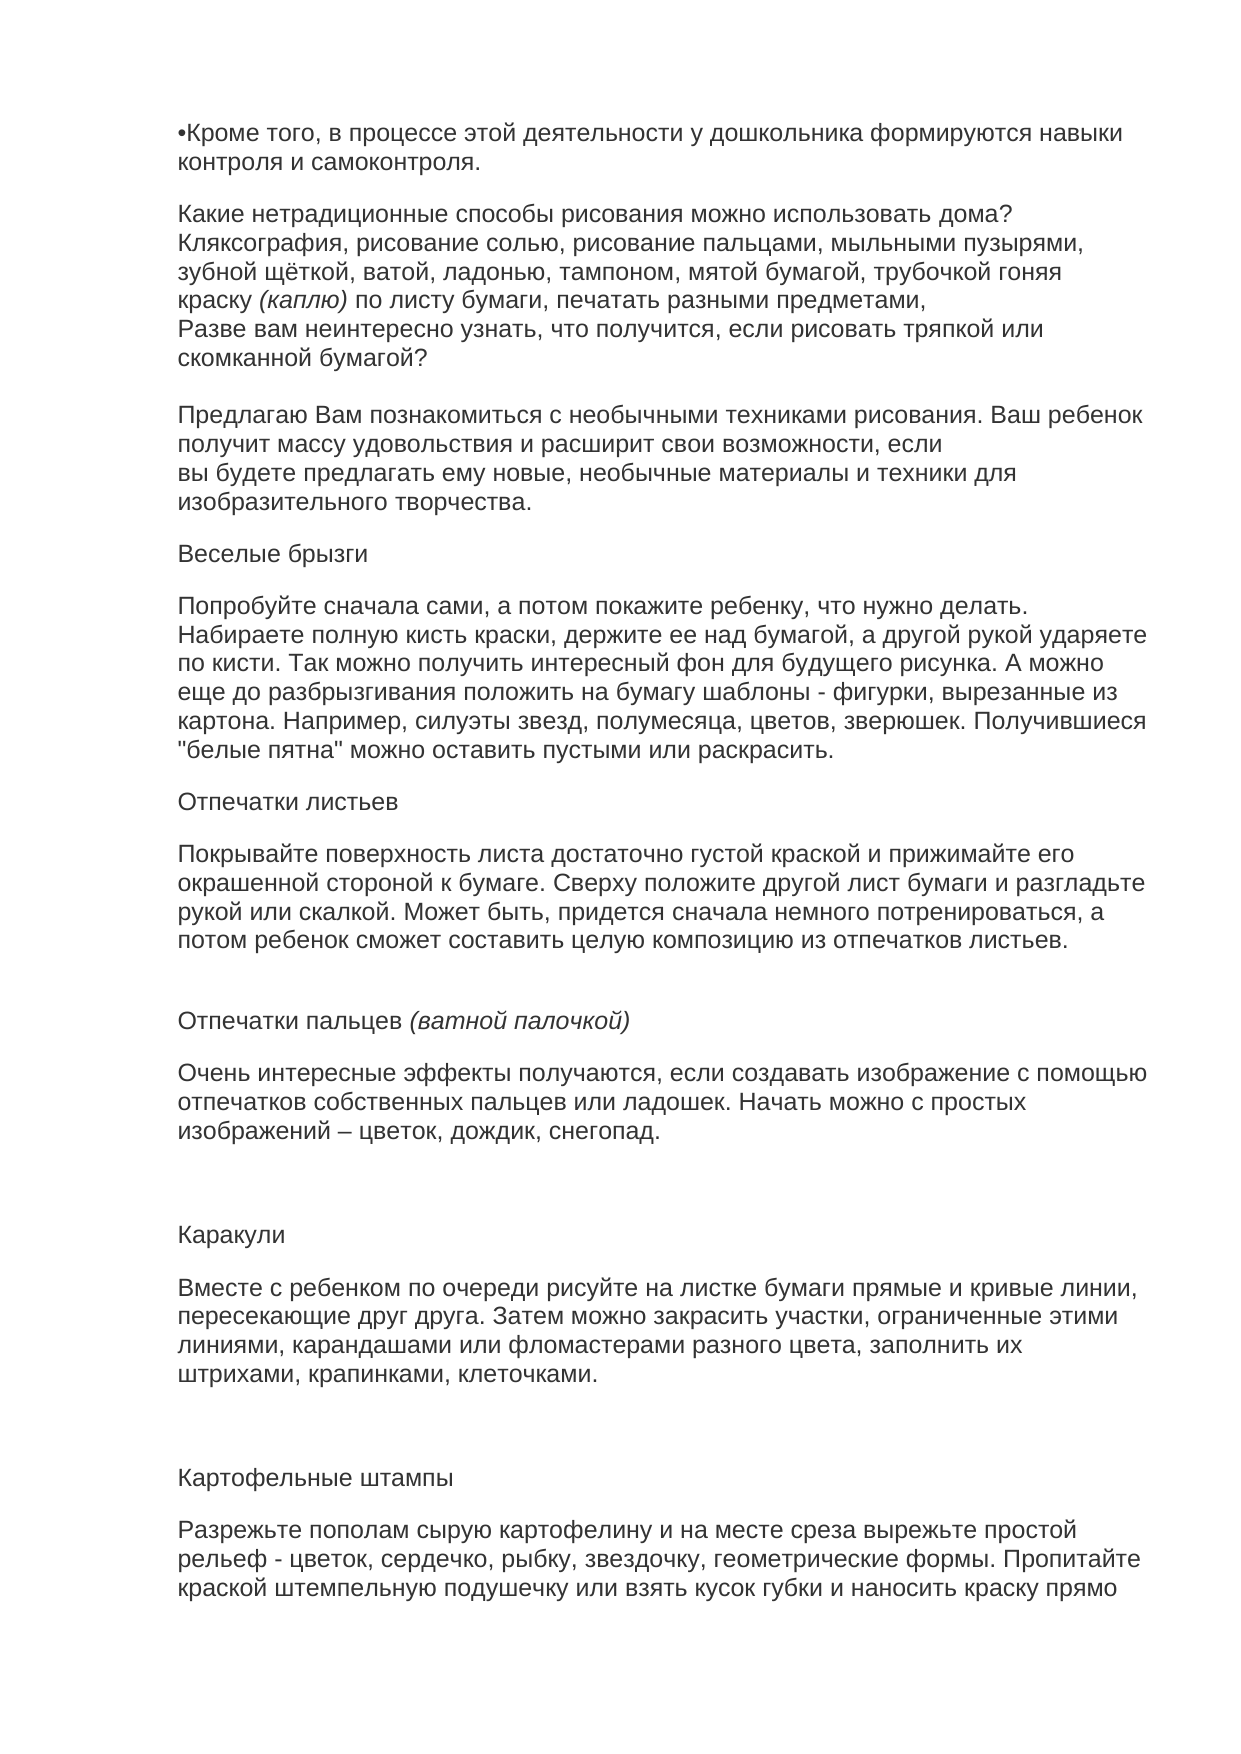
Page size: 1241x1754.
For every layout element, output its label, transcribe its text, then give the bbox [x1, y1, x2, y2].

text Кляксография, рисование солью, рисование пальцами, мыльными пузырями, зубной щёткой, ватой, ладонью, тампоном, мятой бумагой, трубочкой гоняя краску (каплю) по листу бумаги, печатать разными предметами, [177, 228, 1152, 314]
text Каракули [177, 1220, 1152, 1249]
text Какие нетрадиционные способы рисования можно использовать дома? [177, 199, 1152, 228]
text Картофельные штампы [177, 1463, 1152, 1492]
text Вместе с ребенком по очереди рисуйте на листке бумаги прямые и кривые линии, пересекающие друг друга. Затем можно закрасить участки, ограниченные этими линиями, карандашами или фломастерами разного цвета, заполнить их штрихами, крапинками, клеточками. [177, 1272, 1152, 1387]
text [177, 1515, 1152, 1602]
text •Кроме того, в процессе этой деятельности у дошкольника формируются навыки контроля и самоконтроля. [177, 118, 1152, 176]
text Предлагаю Вам познакомиться с необычными техниками рисования. Ваш ребенок получит массу удовольствия и расширит свои возможности, если вы будете предлагать ему новые, необычные материалы и техники для изобразительного творчества. [177, 400, 1152, 515]
text Покрывайте поверхность листа достаточно густой краской и прижимайте его окрашенной стороной к бумаге. Сверху положите другой лист бумаги и разгладьте рукой или скалкой. Может быть, придется сначала немного потренироваться, а потом ребенок сможет составить целую композицию из отпечатков листьев. [177, 839, 1152, 954]
text Очень интересные эффекты получаются, если создавать изображение с помощью отпечатков собственных пальцев или ладошек. Начать можно с простых изображений – цветок, дождик, снегопад. [177, 1058, 1152, 1145]
text Отпечатки листьев [177, 787, 1152, 816]
text Попробуйте сначала сами, а потом покажите ребенку, что нужно делать. Набираете полную кисть краски, держите ее над бумагой, а другой рукой ударяете по кисти. Так можно получить интересный фон для будущего рисунка. А можно еще до разбрызгивания положить на бумагу шаблоны - фигурки, вырезанные из картона. Например, силуэты звезд, полумесяца, цветов, зверюшек. Получившиеся "белые пятна" можно оставить пустыми или раскрасить. [177, 591, 1152, 763]
text Разве вам неинтересно узнать, что получится, если рисовать тряпкой или скомканной бумагой? [177, 314, 1152, 372]
text Отпечатки пальцев (ватной палочкой) [177, 1006, 1152, 1035]
text Веселые брызги [177, 539, 1152, 567]
